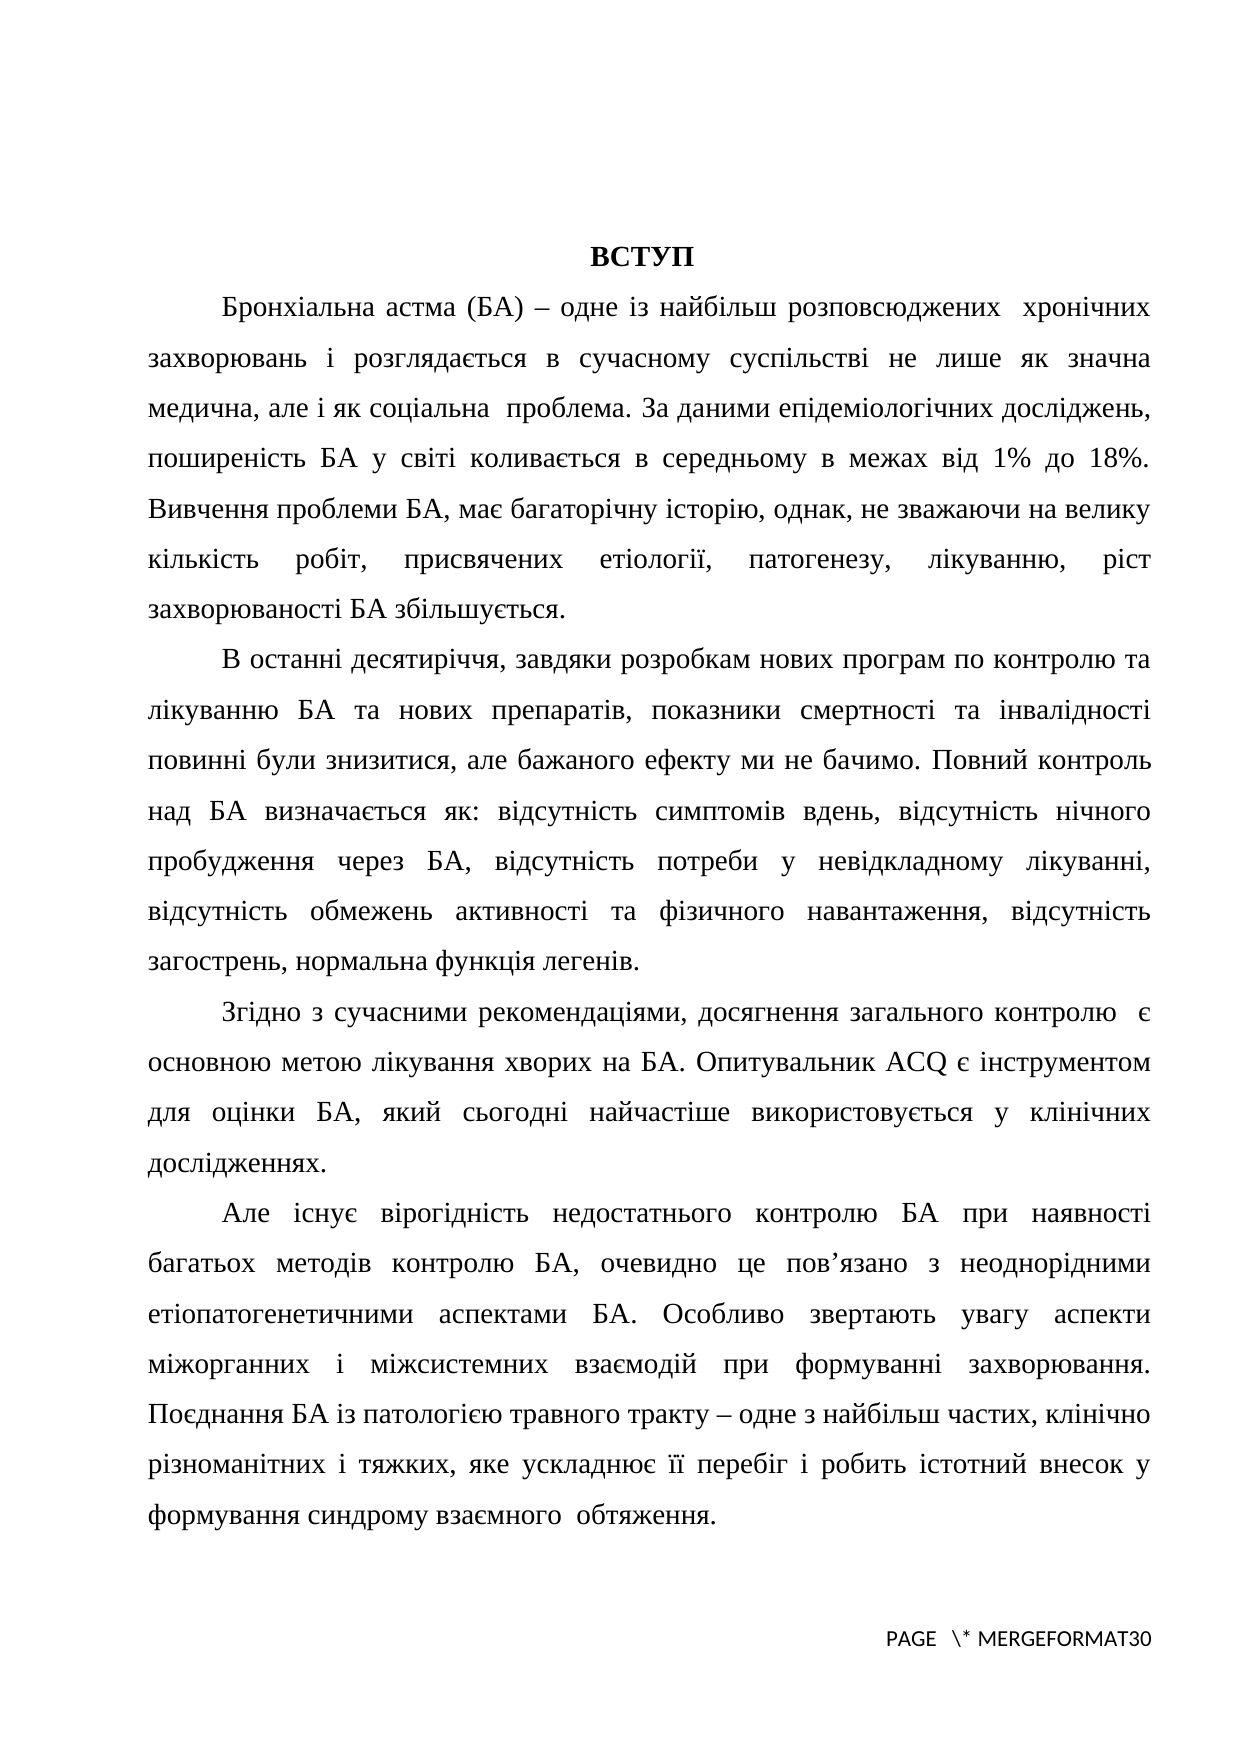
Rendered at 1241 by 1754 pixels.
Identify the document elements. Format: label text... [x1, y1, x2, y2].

text Бронхіальна астма (БА) – одне із найбільш розповсюджених хронічних захворювань і розглядається в сучасному суспільстві не лише як значна медична, але і як соціальна проблема. За даними епідеміологічних досліджень, поширеність БА у світі коливається в середньому в межах від 1% до 18%. Вивчення проблеми БА, має багаторічну історію, однак, не зважаючи на велику кількість робіт, присвячених етіології, патогенезу, лікуванню, ріст захворюваності БА збільшується. [148, 289, 1152, 625]
text Згідно з сучасними рекомендаціями, досягнення загального контролю є основною метою лікування хворих на БА. Опитувальник ACQ є інструментом для оцінки БА, який сьогодні найчастіше використовується у клінічних дослідженнях. [148, 994, 1152, 1178]
text ВСТУП [516, 239, 1152, 273]
text Але існує вірогідність недостатнього контролю БА при наявності багатьох методів контролю БА, очевидно це пов’язано з неоднорідними етіопатогенетичними аспектами БА. Особливо звертають увагу аспекти міжорганних і міжсистемних взаємодій при формуванні захворювання. Поєднання БА із патологією травного тракту – одне з найбільш частих, клінічно різноманітних і тяжких, яке ускладнює її перебіг і робить істотний внесок у формування синдрому взаємного обтяження. [148, 1195, 1152, 1531]
text В останні десятиріччя, завдяки розробкам нових програм по контролю та лікуванню БА та нових препаратів, показники смертності та інвалідності повинні були знизитися, але бажаного ефекту ми не бачимо. Повний контроль над БА визначається як: відсутність симптомів вдень, відсутність нічного пробудження через БА, відсутність потреби у невідкладному лікуванні, відсутність обмежень активності та фізичного навантаження, відсутність загострень, нормальна функція легенів. [148, 642, 1152, 977]
